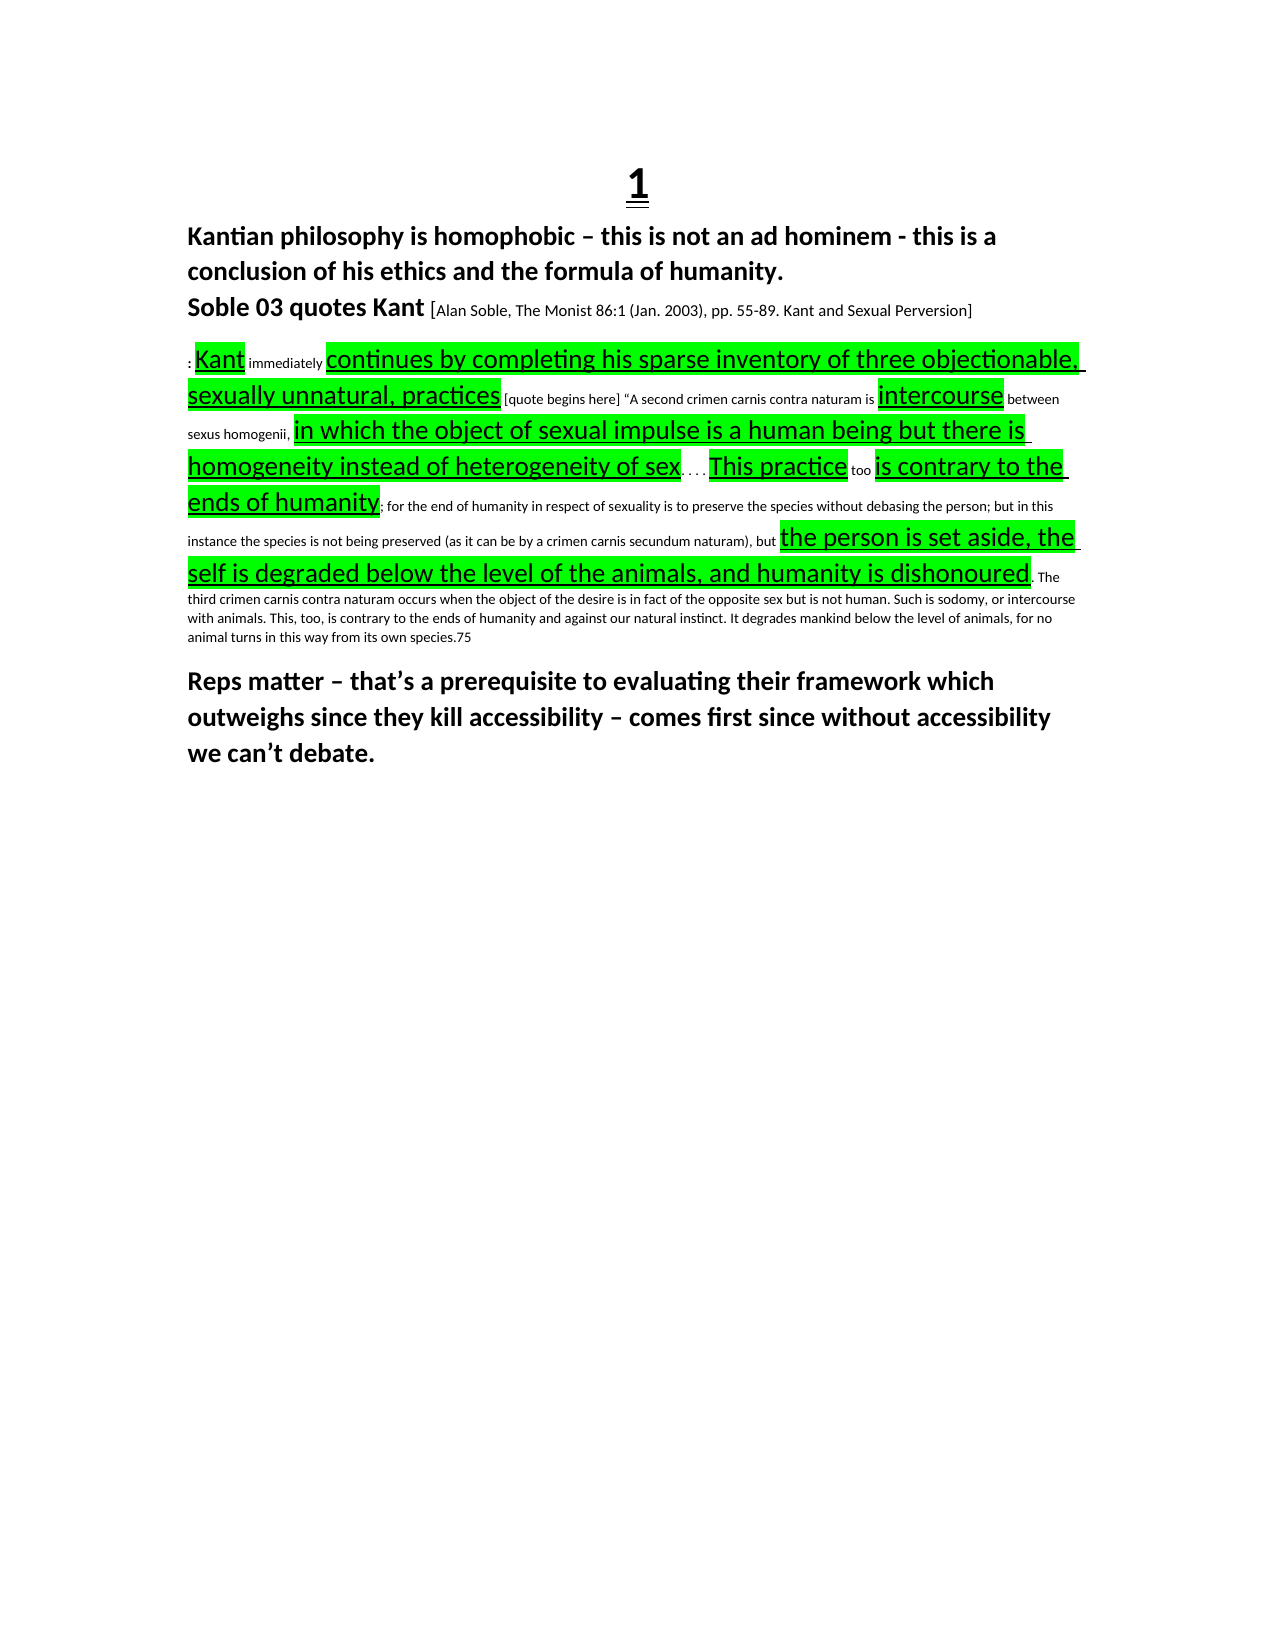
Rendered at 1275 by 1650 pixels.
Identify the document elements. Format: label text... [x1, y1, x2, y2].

subtitle 1 [187, 154, 1087, 210]
text Soble 03 quotes Kant [Alan Soble, The Monist 86:1 (Jan. 2003), pp. 55-89. Kant and Sexual Perversion] [187, 290, 1087, 323]
text : Kant immediately continues by completing his sparse inventory of three objectionable, sexually unnatural, practices [quote begins here] “A second crimen carnis contra naturam is intercourse between sexus homogenii, in which the object of sexual impulse is a human being but there is homogeneity instead of heterogeneity of sex. . . . This practice too is contrary to the ends of humanity; for the end of humanity in respect of sexuality is to preserve the species without debasing the person; but in this instance the species is not being preserved (as it can be by a crimen carnis secundum naturam), but the person is set aside, the self is degraded below the level of the animals, and humanity is dishonoured. The third crimen carnis contra naturam occurs when the object of the desire is in fact of the opposite sex but is not human. Such is sodomy, or intercourse with animals. This, too, is contrary to the ends of humanity and against our natural instinct. It degrades mankind below the level of animals, for no animal turns in this way from its own species.75 [187, 342, 1087, 646]
subtitle Kantian philosophy is homophobic – this is not an ad hominem - this is a conclusion of his ethics and the formula of humanity. [187, 219, 1087, 287]
subtitle Reps matter – that’s a prerequisite to evaluating their framework which outweighs since they kill accessibility – comes first since without accessibility we can’t debate. [187, 664, 1087, 769]
